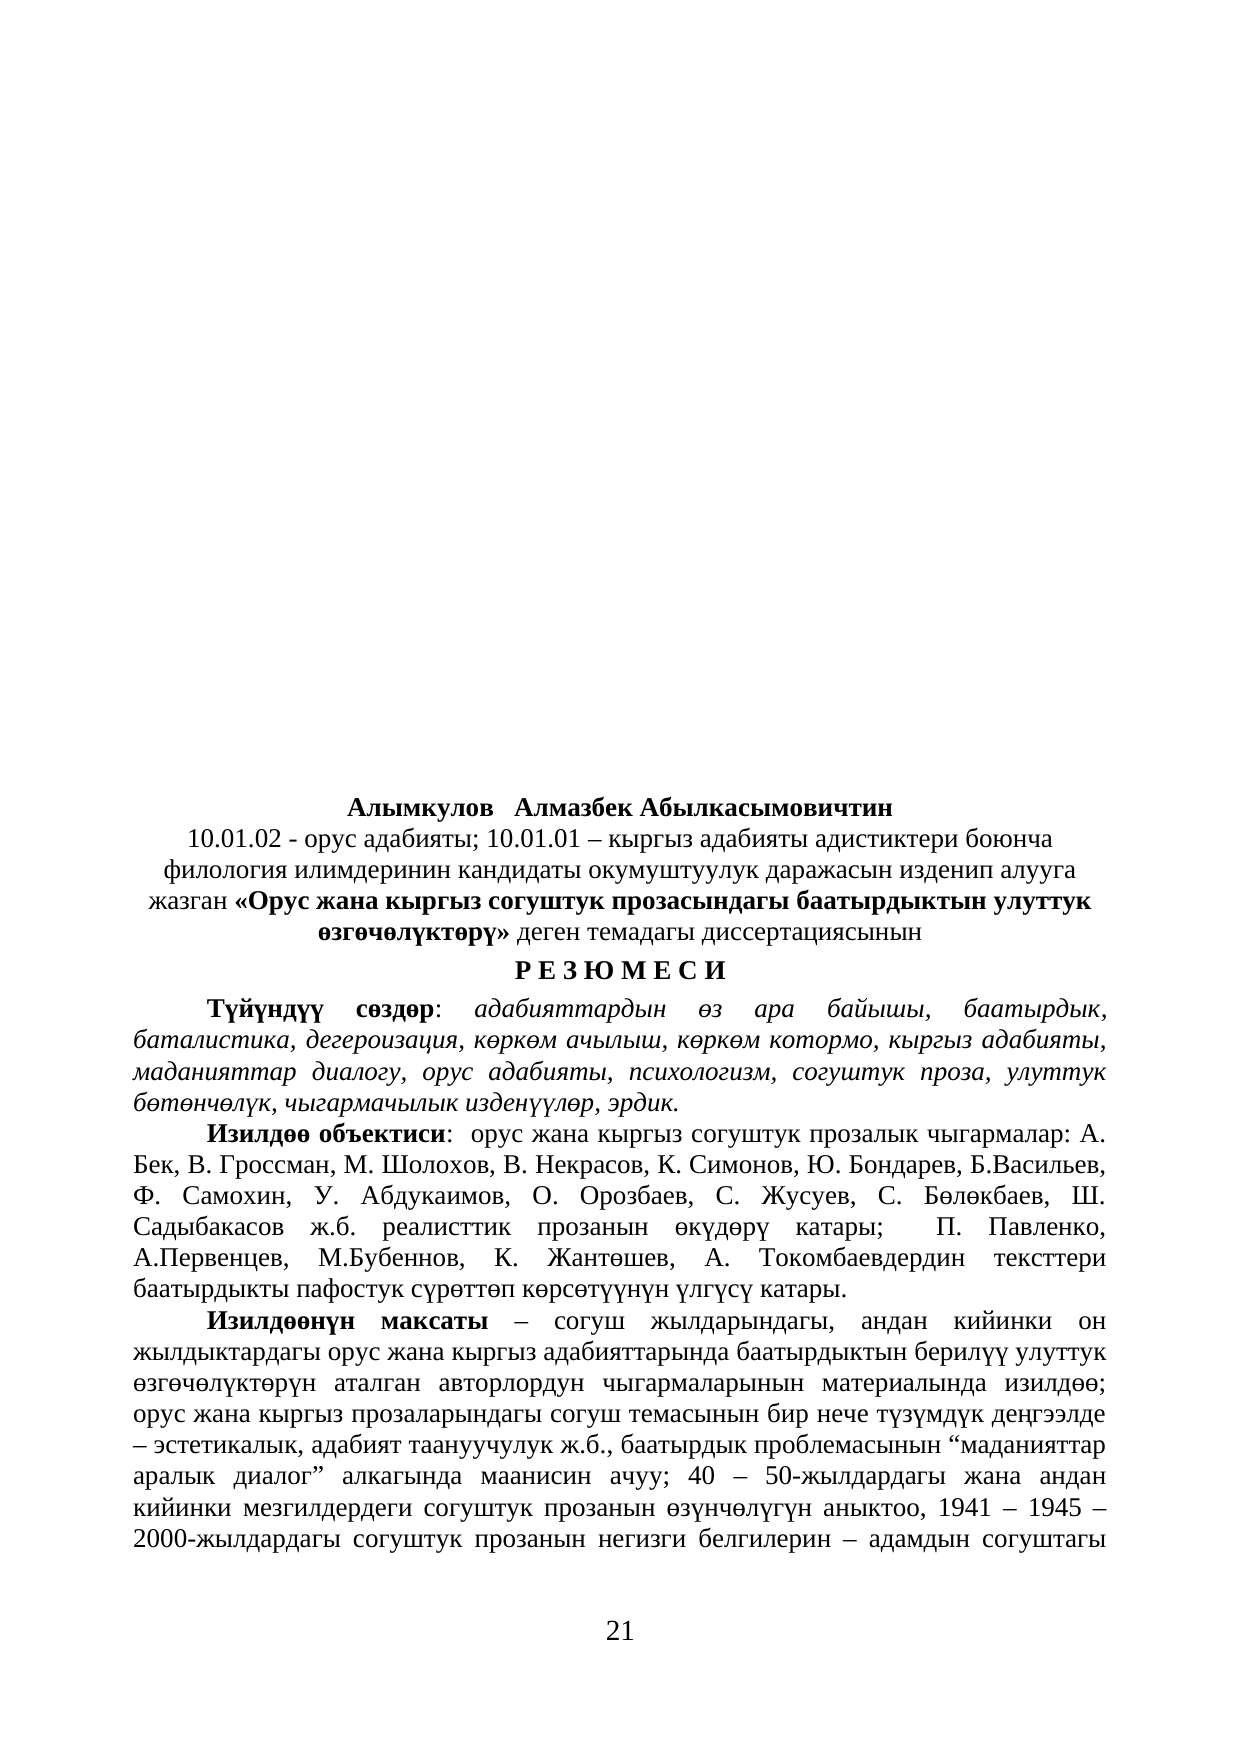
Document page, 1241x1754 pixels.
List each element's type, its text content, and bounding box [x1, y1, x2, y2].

text Изилдөө объектиси: орус жана кыргыз согуштук прозалык чыгармалар: А. Бек, В. Гроссман, М. Шолохов, В. Некрасов, К. Симонов, Ю. Бондарев, Б.Васильев, Ф. Самохин, У. Абдукаимов, О. Орозбаев, С. Жусуев, С. Бөлөкбаев, Ш. Садыбакасов ж.б. реалисттик прозанын өкүдөрү катары; П. Павленко, А.Первенцев, М.Бубеннов, К. Жантөшев, А. Токомбаевдердин тексттери баатырдыкты пафостук сүрөттөп көрсөтүүнүн үлгүсү катары. [133, 1117, 1107, 1304]
text 10.01.02 - орус адабияты; 10.01.01 – кыргыз адабияты адистиктери боюнча филология илимдеринин кандидаты окумуштуулук даражасын изденип алууга жазган «Орус жана кыргыз согуштук прозасындагы баатырдыктын улуттук өзгөчөлүктөрү» деген темадагы диссертациясынын [133, 822, 1107, 947]
text Р Е З Ю М Е С И [133, 954, 1107, 985]
text Түйүндүү сөздөр: адабияттардын өз ара байышы, баатырдык, баталистика, дегероизация, көркөм ачылыш, көркөм котормо, кыргыз адабияты, маданияттар диалогу, орус адабияты, психологизм, согуштук проза, улуттук бөтөнчөлүк, чыгармачылык изденүүлөр, эрдик. [133, 992, 1107, 1117]
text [133, 1304, 1107, 1553]
text Алымкулов Алмазбек Абылкасымовичтин [133, 791, 1107, 822]
